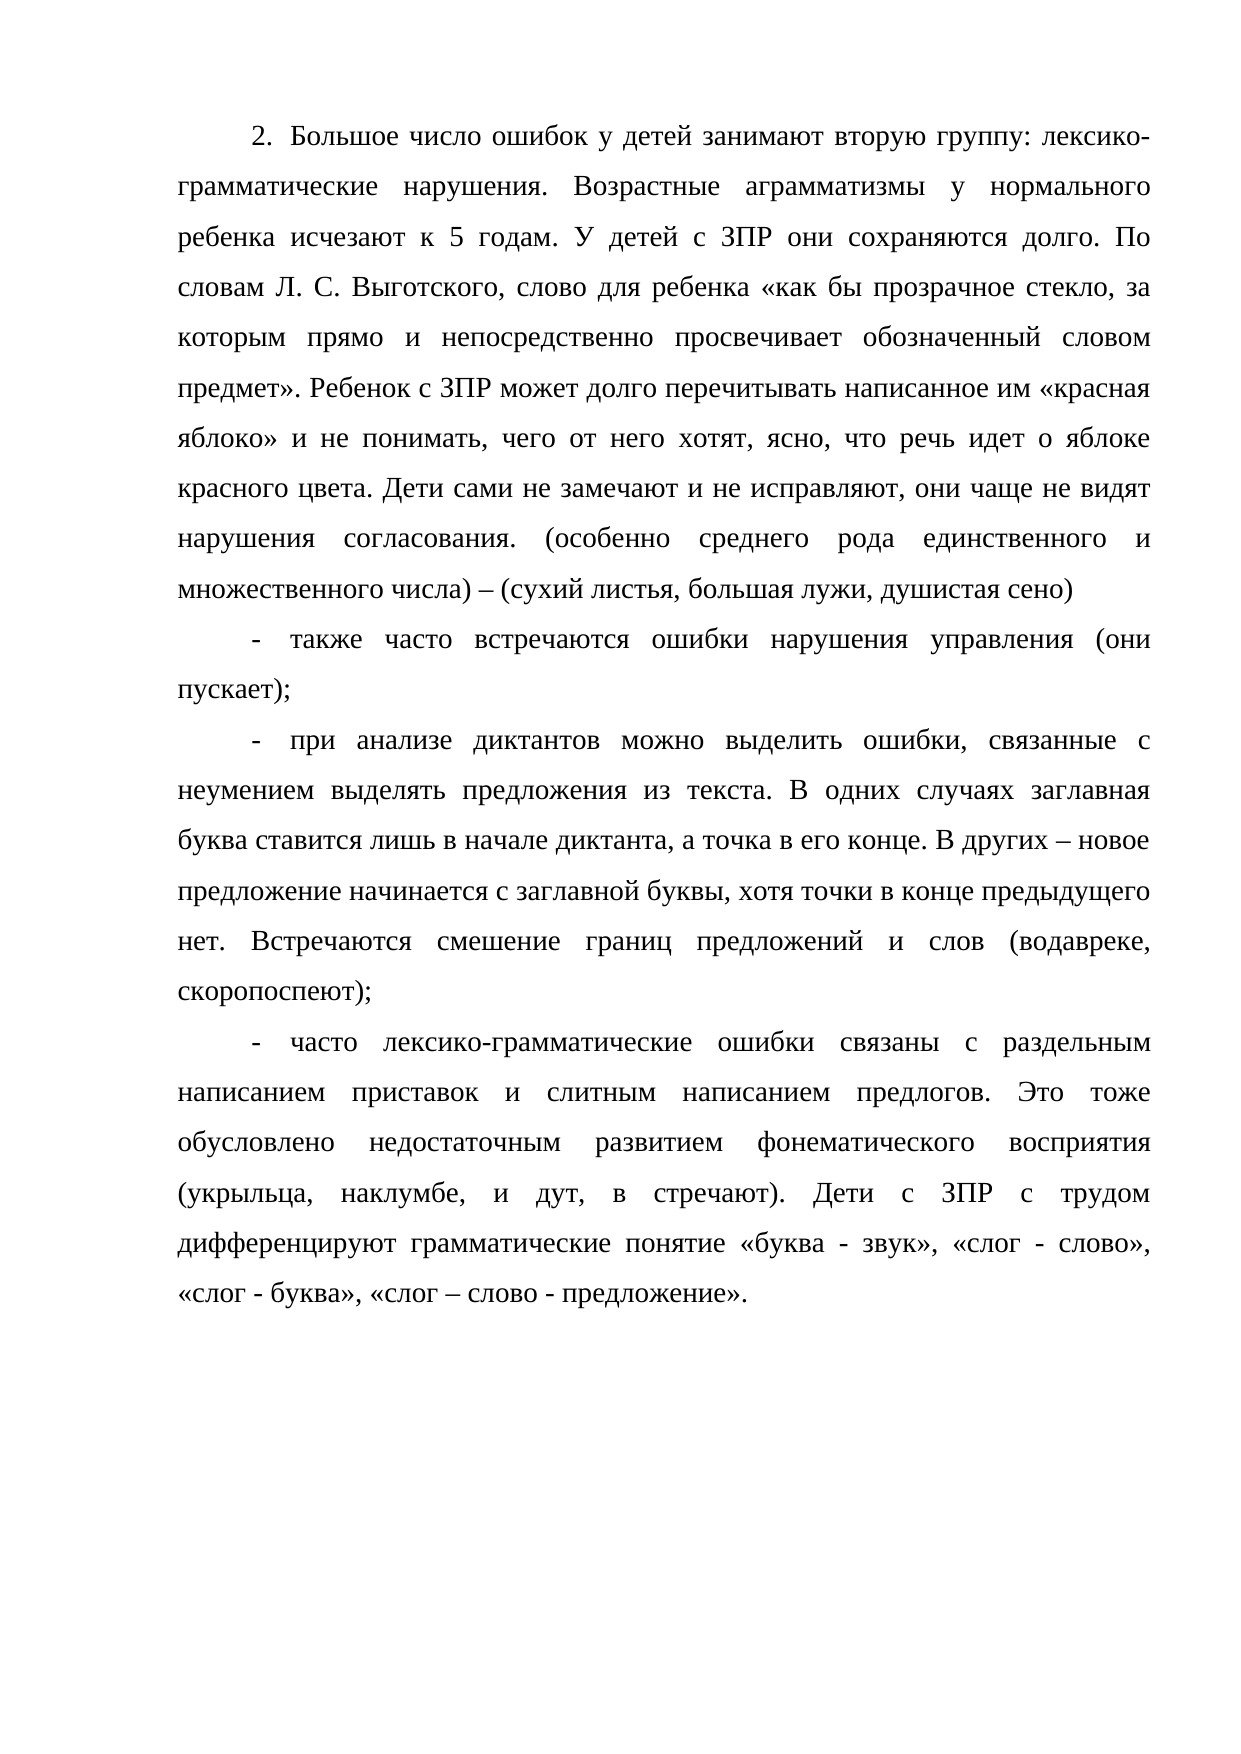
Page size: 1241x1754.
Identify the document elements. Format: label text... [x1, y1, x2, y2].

list также часто встречаются ошибки нарушения управления (они пускает); [177, 621, 1152, 705]
list часто лексико-грамматические ошибки связаны с раздельным написанием приставок и слитным написанием предлогов. Это тоже обусловлено недостаточным развитием фонематического восприятия (укрыльца, наклумбе, и дут, в стречают). Дети с ЗПР с трудом дифференцируют грамматические понятие «буква - звук», «слог - слово», «слог - буква», «слог – слово - предложение». [177, 1024, 1152, 1309]
list Большое число ошибок у детей занимают вторую группу: лексико-грамматические нарушения. Возрастные аграмматизмы у нормального ребенка исчезают к 5 годам. У детей с ЗПР они сохраняются долго. По словам Л. С. Выготского, слово для ребенка «как бы прозрачное стекло, за которым прямо и непосредственно просвечивает обозначенный словом предмет». Ребенок с ЗПР может долго перечитывать написанное им «красная яблоко» и не понимать, чего от него хотят, ясно, что речь идет о яблоке красного цвета. Дети сами не замечают и не исправляют, они чаще не видят нарушения согласования. (особенно среднего рода единственного и множественного числа) – (сухий листья, большая лужи, душистая сено) [177, 118, 1152, 604]
list при анализе диктантов можно выделить ошибки, связанные с неумением выделять предложения из текста. В одних случаях заглавная буква ставится лишь в начале диктанта, а точка в его конце. В других – новое предложение начинается с заглавной буквы, хотя точки в конце предыдущего нет. Встречаются смешение границ предложений и слов (водавреке, скоропоспеют); [177, 722, 1152, 1007]
